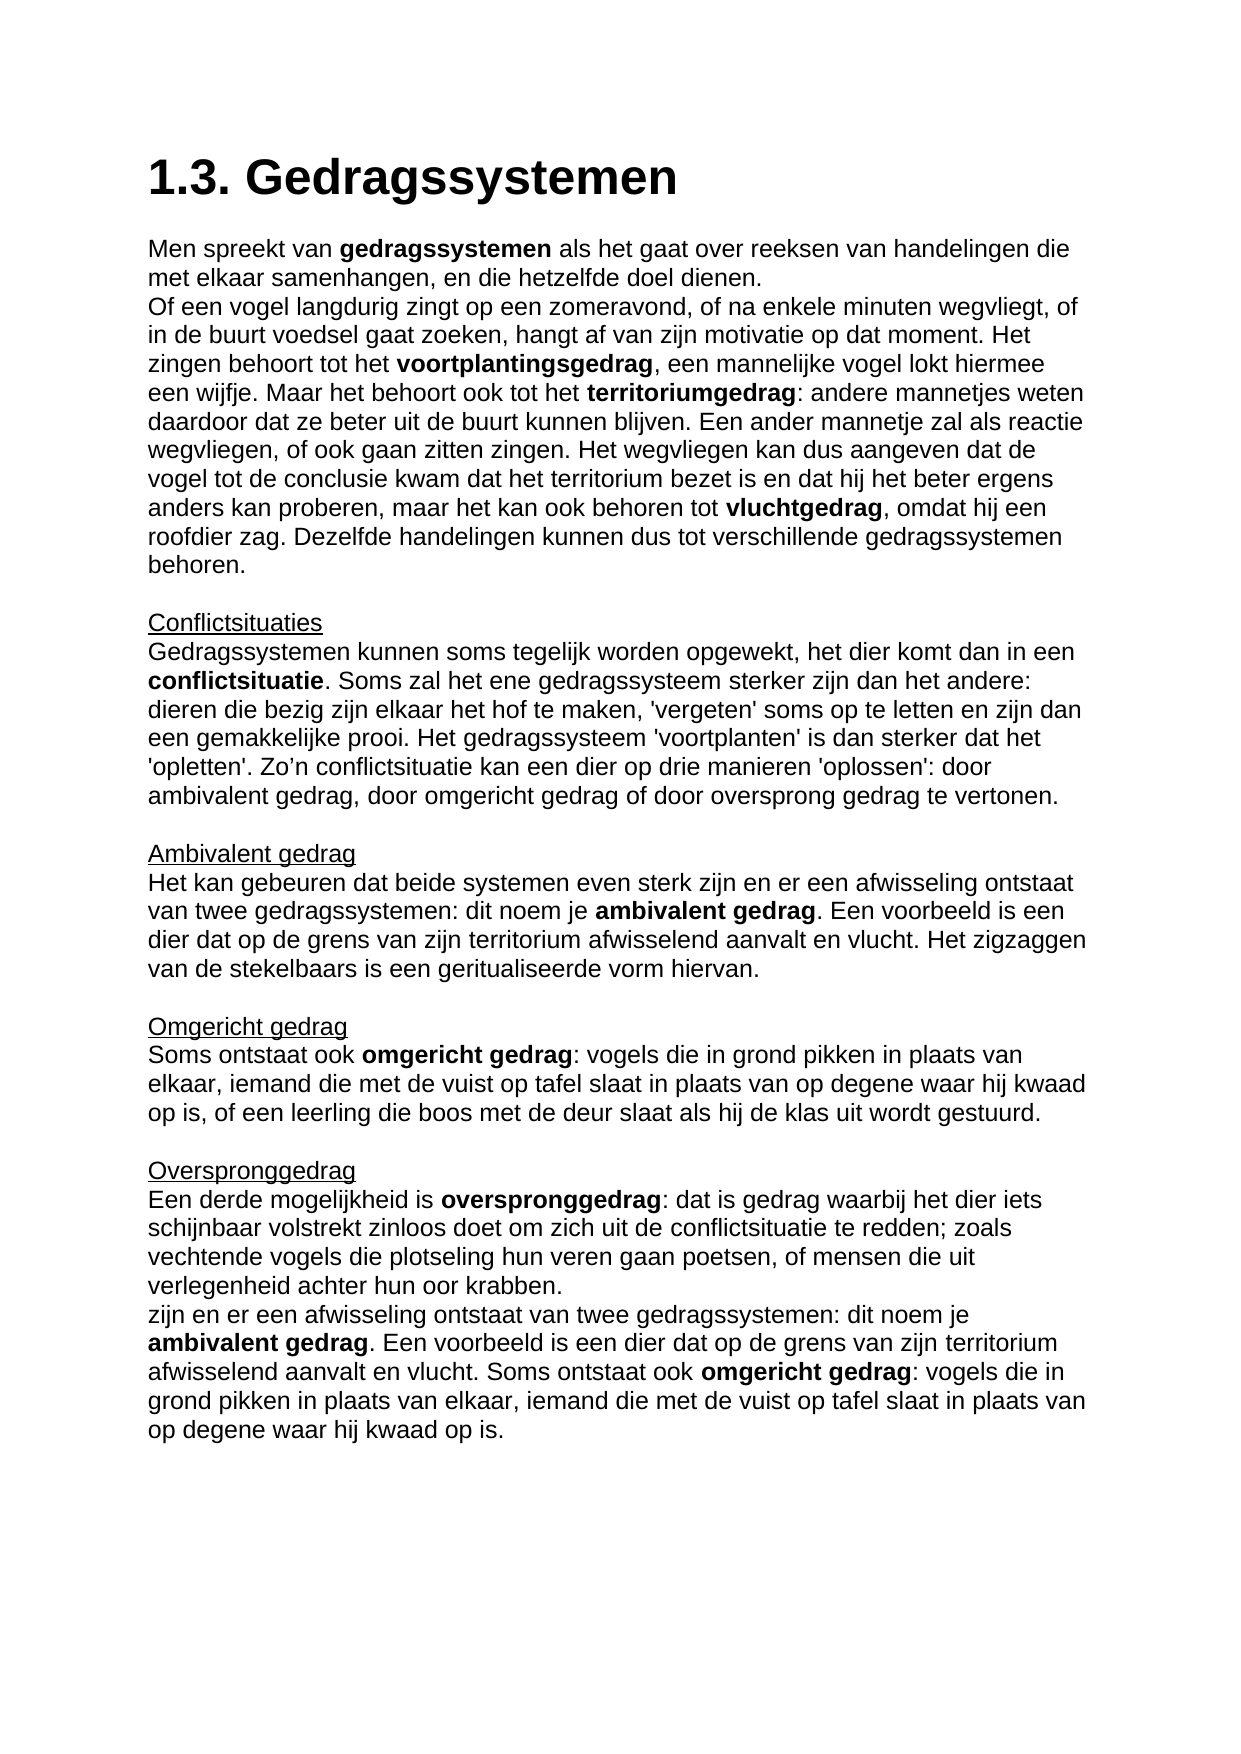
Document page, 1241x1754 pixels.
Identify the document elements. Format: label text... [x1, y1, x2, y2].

text Men spreekt van gedragssystemen als het gaat over reeksen van handelingen die met elkaar samenhangen, en die hetzelfde doel dienen. Of een vogel langdurig zingt op een zomeravond, of na enkele minuten wegvliegt, of in de buurt voedsel gaat zoeken, hangt af van zijn motivatie op dat moment. Het zingen behoort tot het voortplantingsgedrag, een mannelijke vogel lokt hiermee een wijfje. Maar het behoort ook tot het territoriumgedrag: andere mannetjes weten daardoor dat ze beter uit de buurt kunnen blijven. Een ander mannetje zal als reactie wegvliegen, of ook gaan zitten zingen. Het wegvliegen kan dus aangeven dat de vogel tot de conclusie kwam dat het territorium bezet is en dat hij het beter ergens anders kan proberen, maar het kan ook behoren tot vluchtgedrag, omdat hij een roofdier zag. Dezelfde handelingen kunnen dus tot verschillende gedragssystemen behoren. [148, 234, 1093, 579]
text Overspronggedrag Een derde mogelijkheid is overspronggedrag: dat is gedrag waarbij het dier iets schijnbaar volstrekt zinloos doet om zich uit de conflictsituatie te redden; zoals vechtende vogels die plotseling hun veren gaan poetsen, of mensen die uit verlegenheid achter hun oor krabben. zijn en er een afwisseling ontstaat van twee gedragssystemen: dit noem je ambivalent gedrag. Een voorbeeld is een dier dat op de grens van zijn territorium afwisselend aanvalt en vlucht. Soms ontstaat ook omgericht gedrag: vogels die in grond pikken in plaats van elkaar, iemand die met de vuist op tafel slaat in plaats van op degene waar hij kwaad op is. [148, 1156, 1093, 1443]
text Ambivalent gedrag Het kan gebeuren dat beide systemen even sterk zijn en er een afwisseling ontstaat van twee gedragssystemen: dit noem je ambivalent gedrag. Een voorbeeld is een dier dat op de grens van zijn territorium afwisselend aanvalt en vlucht. Het zigzaggen van de stekelbaars is een geritualiseerde vorm hiervan. [148, 839, 1093, 983]
text Conflictsituaties Gedragssystemen kunnen soms tegelijk worden opgewekt, het dier komt dan in een conflictsituatie. Soms zal het ene gedragssysteem sterker zijn dan het andere: dieren die bezig zijn elkaar het hof te maken, 'vergeten' soms op te letten en zijn dan een gemakkelijke prooi. Het gedragssysteem 'voortplanten' is dan sterker dat het 'opletten'. Zo’n conflictsituatie kan een dier op drie manieren 'oplossen': door ambivalent gedrag, door omgericht gedrag of door oversprong gedrag te vertonen. [148, 608, 1093, 810]
subtitle 1.3. Gedragssystemen [148, 148, 1093, 205]
text Omgericht gedrag Soms ontstaat ook omgericht gedrag: vogels die in grond pikken in plaats van elkaar, iemand die met de vuist op tafel slaat in plaats van op degene waar hij kwaad op is, of een leerling die boos met de deur slaat als hij de klas uit wordt gestuurd. [148, 1012, 1093, 1127]
